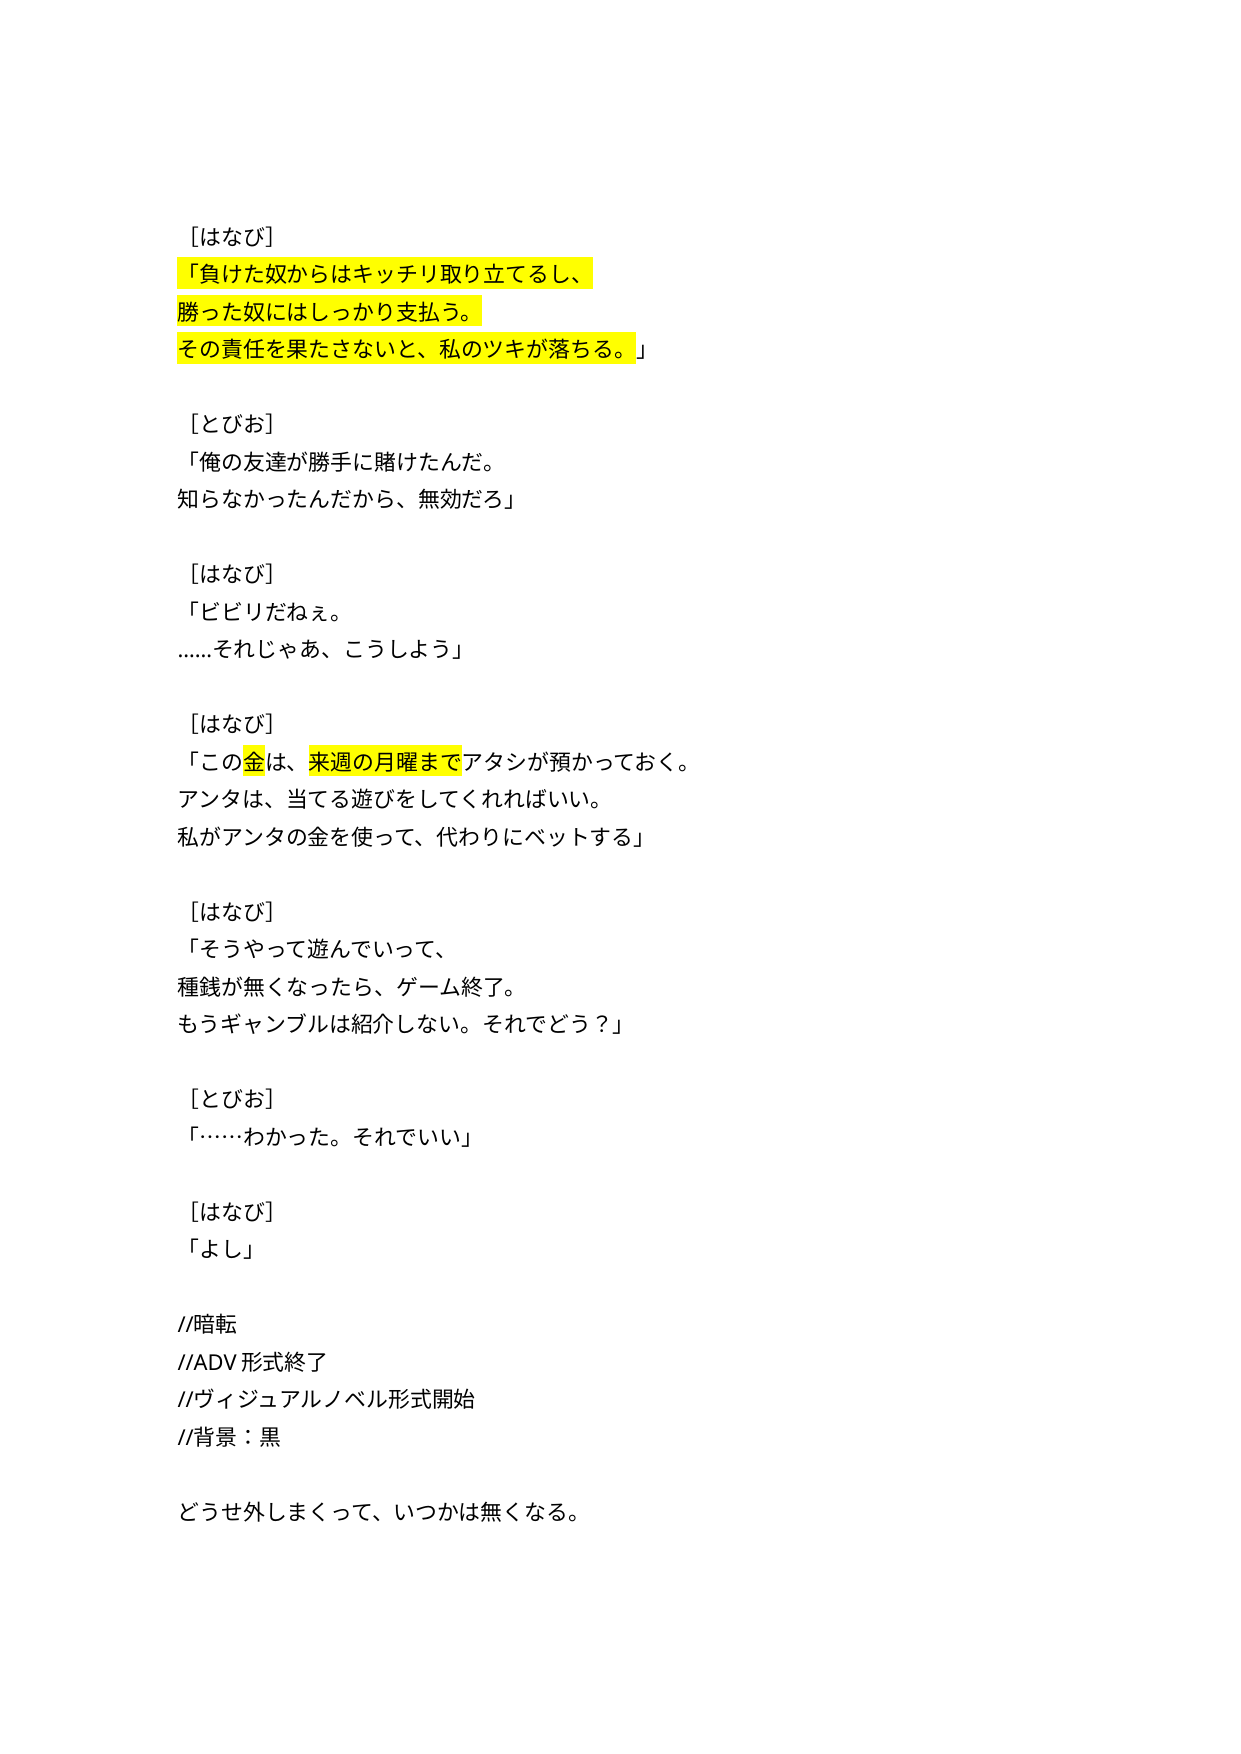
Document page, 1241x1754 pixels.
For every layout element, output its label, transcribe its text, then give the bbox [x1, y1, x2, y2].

text 「俺の友達が勝手に賭けたんだ。 [177, 442, 1063, 479]
text 「よし」 [177, 1229, 1063, 1267]
text どうせ外しまくって、いつかは無くなる。 [177, 1492, 1063, 1529]
text 「ビビリだねぇ。 [177, 592, 1063, 629]
text ……それじゃあ、こうしよう」 [177, 629, 1063, 667]
text //背景：黒 [177, 1417, 1063, 1454]
text アンタは、当てる遊びをしてくれればいい。 [177, 779, 1063, 817]
text //暗転 [177, 1304, 1063, 1342]
text その責任を果たさないと、私のツキが落ちる。」 [177, 329, 1063, 367]
text //ADV形式終了 [177, 1342, 1063, 1379]
text 「そうやって遊んでいって、 [177, 929, 1063, 967]
text ［はなび］ [177, 1192, 1063, 1229]
text ［はなび］ [177, 217, 1063, 254]
text もうギャンブルは紹介しない。それでどう？」 [177, 1004, 1063, 1042]
text 種銭が無くなったら、ゲーム終了。 [177, 967, 1063, 1004]
text 「この金は、来週の月曜までアタシが預かっておく。 [177, 742, 1063, 779]
text ［とびお］ [177, 404, 1063, 442]
text 知らなかったんだから、無効だろ」 [177, 479, 1063, 517]
text //ヴィジュアルノベル形式開始 [177, 1379, 1063, 1417]
text ［とびお］ [177, 1079, 1063, 1117]
text ［はなび］ [177, 554, 1063, 592]
text ［はなび］ [177, 704, 1063, 742]
text ［はなび］ [177, 892, 1063, 929]
text 私がアンタの金を使って、代わりにベットする」 [177, 817, 1063, 854]
text 「……わかった。それでいい」 [177, 1117, 1063, 1154]
text 「負けた奴からはキッチリ取り立てるし、 [177, 254, 1063, 292]
text 勝った奴にはしっかり支払う。 [177, 292, 1063, 329]
